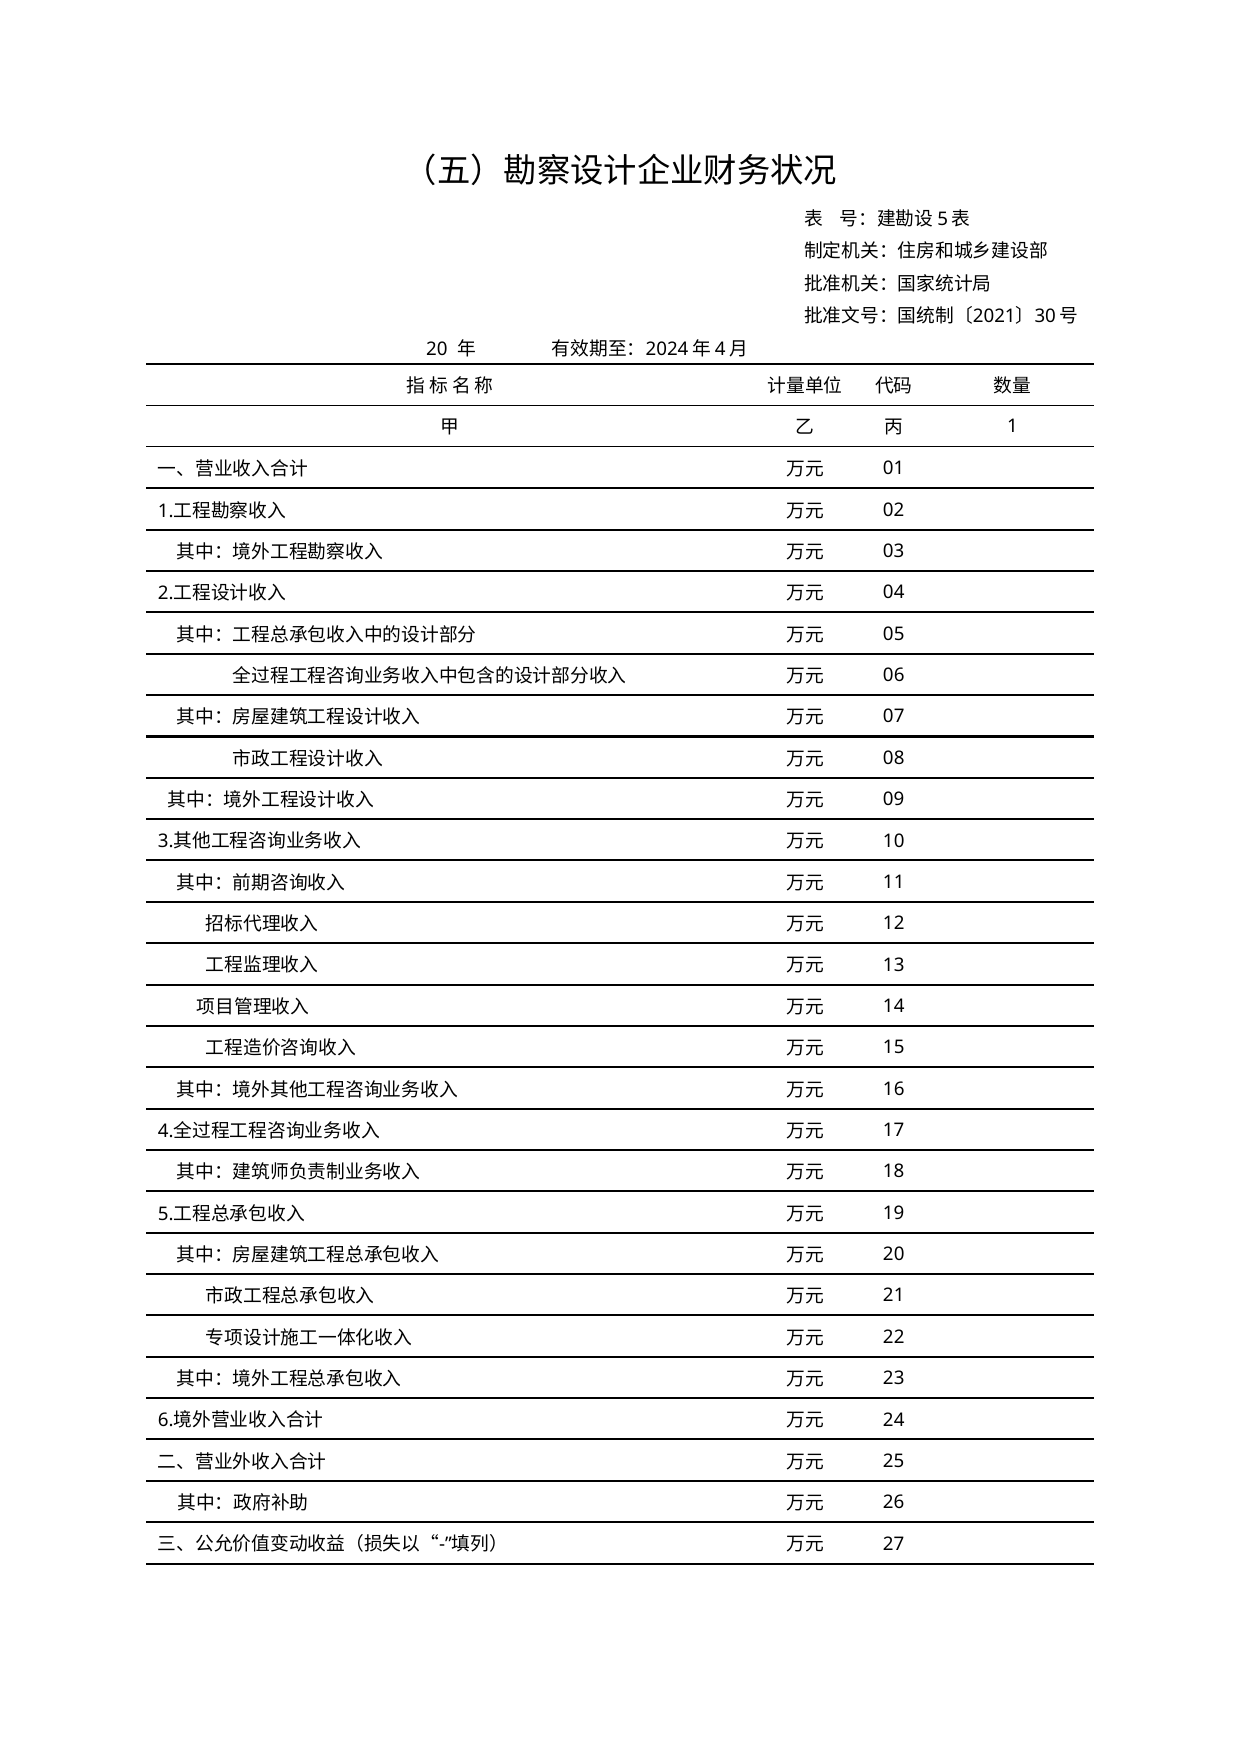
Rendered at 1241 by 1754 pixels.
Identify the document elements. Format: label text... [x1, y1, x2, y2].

text 制定机关：住房和城乡建设部 [148, 233, 1092, 266]
table_cell [930, 1316, 1094, 1356]
table_header 数量 [930, 365, 1094, 404]
table_cell 万元 [753, 738, 856, 777]
table_cell 其中：境外工程勘察收入 [146, 531, 753, 570]
table_cell [930, 613, 1094, 653]
table_cell 27 [856, 1523, 930, 1562]
table_cell 万元 [753, 944, 856, 983]
table_cell 6.境外营业收入合计 [146, 1399, 753, 1438]
table_cell 万元 [753, 1440, 856, 1480]
table_cell 招标代理收入 [146, 903, 753, 942]
table_cell 万元 [753, 861, 856, 901]
table_cell 25 [856, 1440, 930, 1480]
text 批准机关：国家统计局 [148, 266, 1092, 298]
table_cell 04 [856, 572, 930, 611]
table_cell [930, 1523, 1094, 1562]
table_cell 工程造价咨询收入 [146, 1027, 753, 1066]
table_cell [930, 861, 1094, 901]
table_cell 1 [930, 406, 1094, 446]
table_cell [930, 1027, 1094, 1066]
table_cell 万元 [753, 1110, 856, 1149]
text 表 号：建勘设5表 [148, 201, 1092, 233]
table_cell [930, 655, 1094, 694]
table_cell 万元 [753, 1068, 856, 1107]
table_cell 02 [856, 489, 930, 528]
table_cell [930, 531, 1094, 570]
table_cell 万元 [753, 572, 856, 611]
table_cell 其中：政府补助 [146, 1482, 753, 1521]
table_cell 万元 [753, 1399, 856, 1438]
table_cell [930, 1068, 1094, 1107]
table_cell 万元 [753, 820, 856, 859]
table_cell 三、公允价值变动收益（损失以“-”填列） [146, 1523, 753, 1562]
text 20 年 有效期至：2024年4月 [148, 331, 1092, 363]
table_cell [930, 820, 1094, 859]
table_cell 其中：境外其他工程咨询业务收入 [146, 1068, 753, 1107]
table_cell 项目管理收入 [146, 986, 753, 1025]
table_cell 03 [856, 531, 930, 570]
table_header 指 标 名 称 [146, 365, 753, 404]
table_cell 24 [856, 1399, 930, 1438]
table_cell 二、营业外收入合计 [146, 1440, 753, 1480]
table_cell 19 [856, 1192, 930, 1232]
table_cell 21 [856, 1275, 930, 1314]
table_cell 丙 [856, 406, 930, 446]
text （五）勘察设计企业财务状况 [148, 136, 1092, 201]
table_cell 12 [856, 903, 930, 942]
table_cell 万元 [753, 655, 856, 694]
table_cell 万元 [753, 1234, 856, 1273]
table_cell 05 [856, 613, 930, 653]
table_cell [930, 1192, 1094, 1232]
table_cell 万元 [753, 489, 856, 528]
table_cell [930, 1358, 1094, 1397]
table_cell 万元 [753, 1192, 856, 1232]
text 批准文号：国统制〔2021〕30号 [148, 298, 1092, 331]
table_cell 万元 [753, 447, 856, 487]
table_cell [930, 1275, 1094, 1314]
table_cell 万元 [753, 613, 856, 653]
table_cell 13 [856, 944, 930, 983]
table_cell 市政工程总承包收入 [146, 1275, 753, 1314]
table_cell 08 [856, 738, 930, 777]
table_cell [930, 944, 1094, 983]
table_cell 全过程工程咨询业务收入中包含的设计部分收入 [146, 655, 753, 694]
table_cell 万元 [753, 1523, 856, 1562]
table_cell 万元 [753, 779, 856, 818]
table_cell 其中：前期咨询收入 [146, 861, 753, 901]
table_cell 万元 [753, 1316, 856, 1356]
table_cell 其中：境外工程总承包收入 [146, 1358, 753, 1397]
table_cell [930, 903, 1094, 942]
table_cell 其中：境外工程设计收入 [146, 779, 753, 818]
table_cell 万元 [753, 696, 856, 735]
table_cell 01 [856, 447, 930, 487]
table_cell [930, 1482, 1094, 1521]
table_cell 15 [856, 1027, 930, 1066]
table_cell 其中：工程总承包收入中的设计部分 [146, 613, 753, 653]
table_cell 万元 [753, 1482, 856, 1521]
table_cell [930, 1399, 1094, 1438]
table_cell 4.全过程工程咨询业务收入 [146, 1110, 753, 1149]
table_cell 17 [856, 1110, 930, 1149]
table_cell 09 [856, 779, 930, 818]
table_cell 5.工程总承包收入 [146, 1192, 753, 1232]
table_cell [930, 738, 1094, 777]
table_header 计量单位 [753, 365, 856, 404]
table_cell 3.其他工程咨询业务收入 [146, 820, 753, 859]
table_cell 万元 [753, 1027, 856, 1066]
table_cell [930, 696, 1094, 735]
table_cell [930, 572, 1094, 611]
table_cell 26 [856, 1482, 930, 1521]
table_cell 其中：建筑师负责制业务收入 [146, 1151, 753, 1190]
table_cell 其中：房屋建筑工程总承包收入 [146, 1234, 753, 1273]
table_cell [930, 1151, 1094, 1190]
table_cell [930, 1440, 1094, 1480]
table_cell [930, 447, 1094, 487]
table_cell 10 [856, 820, 930, 859]
table_cell 23 [856, 1358, 930, 1397]
table_cell 万元 [753, 531, 856, 570]
table_cell 万元 [753, 1275, 856, 1314]
table_cell 乙 [753, 406, 856, 446]
table_cell 06 [856, 655, 930, 694]
table_cell 20 [856, 1234, 930, 1273]
table_cell 专项设计施工一体化收入 [146, 1316, 753, 1356]
table_cell 18 [856, 1151, 930, 1190]
table_cell 2.工程设计收入 [146, 572, 753, 611]
table_cell 1.工程勘察收入 [146, 489, 753, 528]
table_header 代码 [856, 365, 930, 404]
table_cell 工程监理收入 [146, 944, 753, 983]
table_cell [930, 1234, 1094, 1273]
table_cell 万元 [753, 1358, 856, 1397]
table_cell 甲 [146, 406, 753, 446]
table_cell 其中：房屋建筑工程设计收入 [146, 696, 753, 735]
table_cell 万元 [753, 986, 856, 1025]
table_cell 11 [856, 861, 930, 901]
table_cell 万元 [753, 1151, 856, 1190]
table_cell [930, 986, 1094, 1025]
table_cell [930, 489, 1094, 528]
table_cell 14 [856, 986, 930, 1025]
table_cell 一、营业收入合计 [146, 447, 753, 487]
table_cell 16 [856, 1068, 930, 1107]
table_cell [930, 1110, 1094, 1149]
table_cell [930, 779, 1094, 818]
table_cell 市政工程设计收入 [146, 738, 753, 777]
table_cell 22 [856, 1316, 930, 1356]
table_cell 07 [856, 696, 930, 735]
table_cell 万元 [753, 903, 856, 942]
